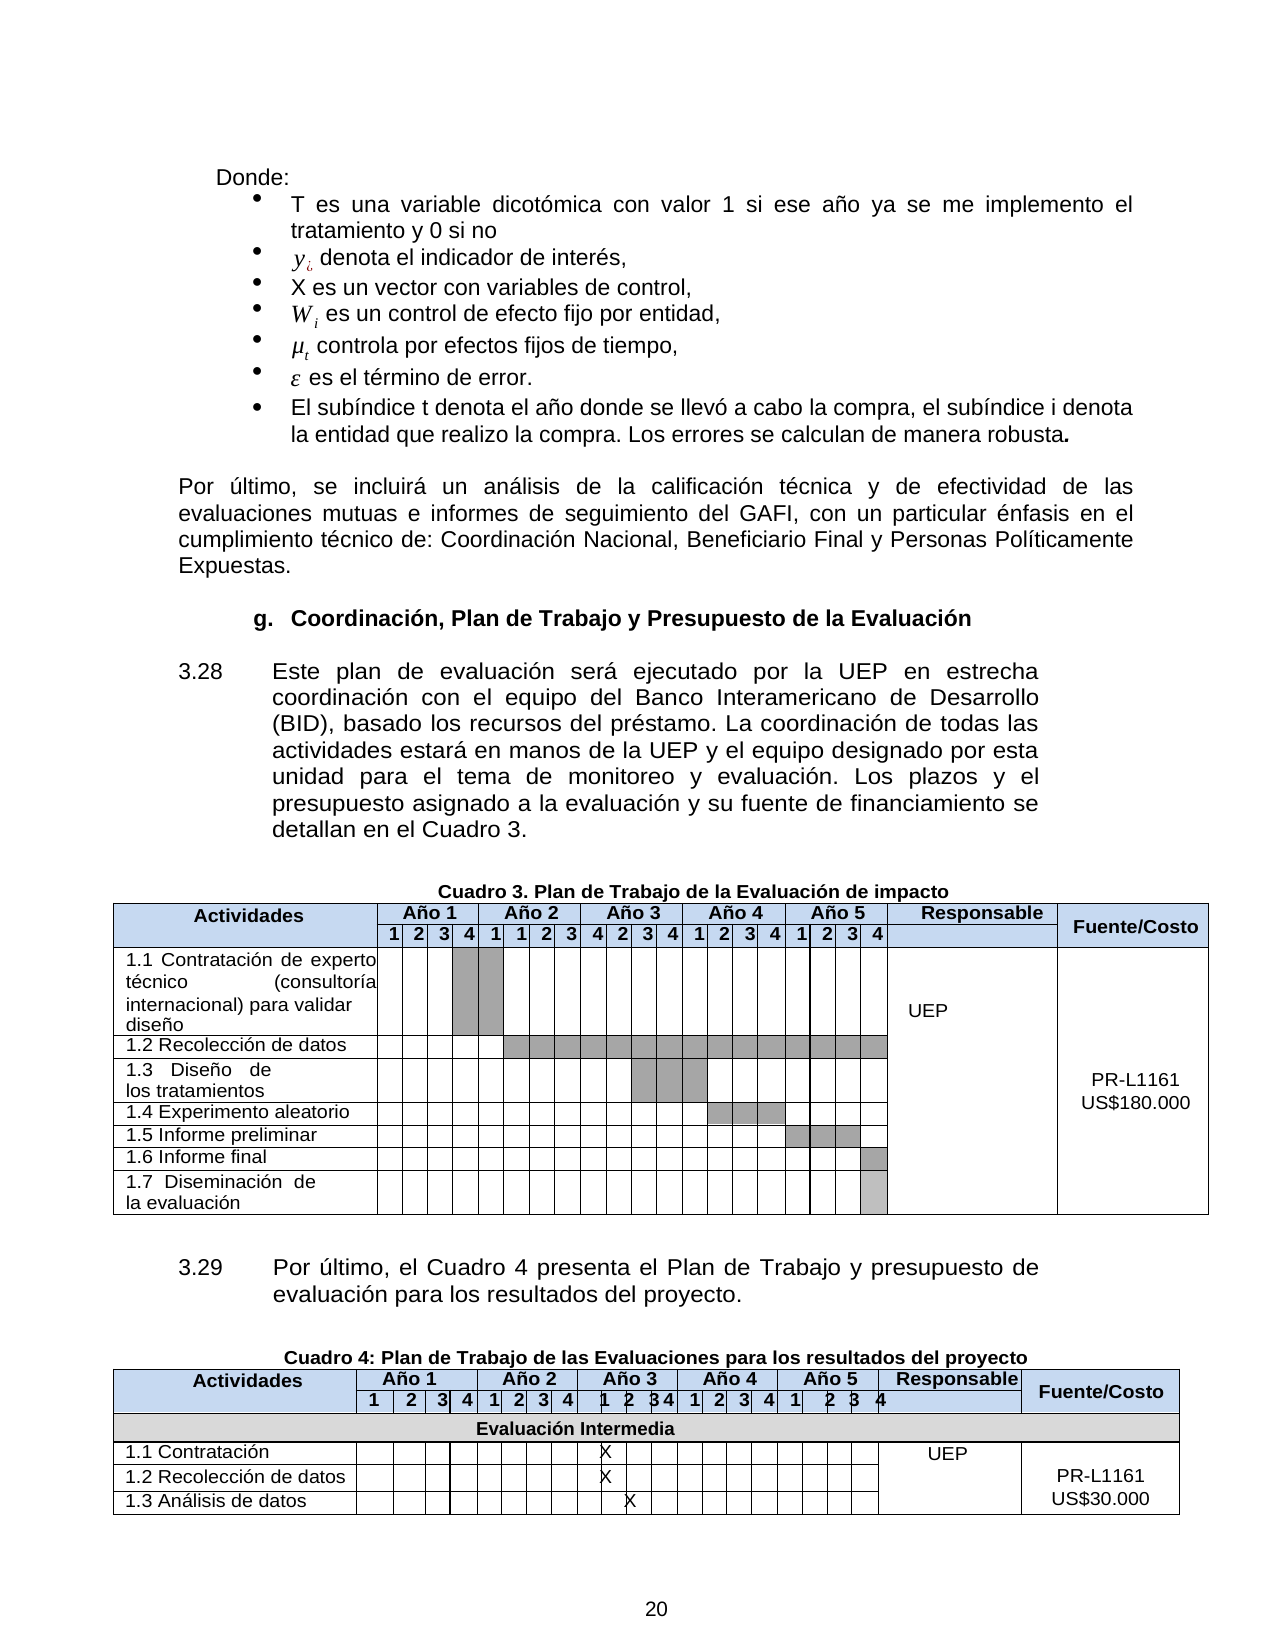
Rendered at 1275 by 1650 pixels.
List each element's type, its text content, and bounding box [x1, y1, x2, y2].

table_cell [403, 1059, 427, 1102]
table_cell 3 [428, 925, 452, 947]
table_cell [632, 1148, 656, 1170]
table_cell [453, 1171, 478, 1214]
table_cell [828, 1443, 851, 1464]
table_cell [803, 1443, 827, 1464]
table_cell [657, 1171, 682, 1214]
list X es un vector con variables de control, [253, 274, 1134, 300]
table_header Año 4 [678, 1370, 777, 1390]
table_cell [683, 1171, 707, 1214]
table_cell [786, 1059, 809, 1102]
table_cell [504, 1126, 529, 1147]
table_cell [836, 1036, 860, 1058]
table_cell [453, 948, 478, 1035]
table_cell [428, 1126, 452, 1147]
table_cell [703, 1443, 726, 1464]
table_cell [479, 948, 503, 1035]
table_cell 1.5 Informe preliminar [114, 1126, 377, 1147]
table_cell UEP [888, 948, 1057, 1214]
table_cell [786, 1103, 809, 1124]
table_cell 1.2 Recolección de datos [114, 1465, 356, 1491]
table_cell [555, 1148, 580, 1170]
table_cell [555, 948, 580, 1035]
table_cell [861, 1126, 887, 1147]
table_cell [632, 1036, 656, 1058]
table_cell 1.6 Informe final [114, 1148, 377, 1170]
table_cell 3 [632, 925, 656, 947]
table_cell [733, 1059, 757, 1102]
table_cell [426, 1492, 449, 1513]
table_header Año 4 [683, 904, 785, 924]
table_cell [652, 1465, 677, 1491]
table_cell [852, 1443, 878, 1464]
table_cell 3 [627, 1391, 651, 1412]
table_cell [778, 1492, 802, 1513]
table_cell [428, 1148, 452, 1170]
table_cell 4 [752, 1391, 777, 1412]
table_cell [708, 1059, 732, 1102]
table_cell 3 [527, 1391, 551, 1412]
table_cell [478, 1492, 501, 1513]
table_cell [479, 1059, 503, 1102]
table_header Año 2 [479, 904, 580, 924]
table_cell 3 [727, 1391, 751, 1412]
table_cell [861, 1103, 887, 1124]
table_cell [727, 1465, 751, 1491]
table_cell 2 [403, 925, 427, 947]
table_cell [479, 1036, 503, 1058]
table_cell [657, 1148, 682, 1170]
table_cell [555, 1036, 580, 1058]
table_cell 3 [426, 1391, 449, 1412]
table_cell X [578, 1443, 601, 1464]
table_cell [530, 1103, 554, 1124]
table_cell [357, 1465, 393, 1491]
table_cell 4 [852, 1391, 878, 1412]
list denota el indicador de interés, [253, 243, 1134, 274]
table_cell [451, 1443, 477, 1464]
table_cell [708, 1103, 732, 1124]
table_cell [657, 1103, 682, 1124]
table_cell [828, 1465, 851, 1491]
table_cell [530, 1036, 554, 1058]
table_cell [811, 1171, 835, 1214]
table_cell 2 [703, 1391, 726, 1412]
table_cell 2 [708, 925, 732, 947]
list Por último, el Cuadro 4 presenta el Plan de Trabajo y presupuesto de evaluación para los resultados del proyecto. [178, 1254, 1040, 1307]
table_cell [861, 1171, 887, 1214]
table_cell [758, 1103, 785, 1124]
table_header Año 5 [786, 904, 887, 924]
table_cell [504, 948, 529, 1035]
table_cell [426, 1465, 449, 1491]
table_cell [581, 948, 606, 1035]
table_cell [632, 1171, 656, 1214]
table_cell 2 [394, 1391, 425, 1412]
table_cell 1.2 Recolección de datos [114, 1036, 377, 1058]
table_cell [607, 1036, 631, 1058]
table_header Responsable [879, 1370, 1021, 1390]
table_cell [502, 1443, 526, 1464]
table_cell [479, 1103, 503, 1124]
table_cell [758, 948, 785, 1035]
table_cell 1.4 Experimento aleatorio [114, 1103, 377, 1124]
table_cell [708, 1126, 732, 1147]
table_cell 1 [683, 925, 707, 947]
table_cell [803, 1492, 827, 1513]
table_cell 1.1 Contratación de experto técnico (consultoría internacional) para validar diseño [114, 948, 377, 1035]
table_cell [683, 1036, 707, 1058]
table_cell [888, 925, 1057, 947]
table_cell [727, 1492, 751, 1513]
table_cell [879, 1391, 1021, 1412]
table_cell X [578, 1465, 601, 1491]
table_cell [627, 1492, 651, 1513]
table_cell [733, 1171, 757, 1214]
table_cell [678, 1465, 702, 1491]
table_cell [683, 1059, 707, 1102]
table_cell [786, 1171, 809, 1214]
table_cell [552, 1465, 577, 1491]
table_cell 1 [504, 925, 529, 947]
table_cell 1.3 Análisis de datos [114, 1492, 356, 1513]
table_cell [552, 1492, 577, 1513]
table_cell [678, 1443, 702, 1464]
table_cell [836, 948, 860, 1035]
table_cell [504, 1036, 529, 1058]
table_cell 1 [479, 925, 503, 947]
table_cell [657, 948, 682, 1035]
table_cell 4 [657, 925, 682, 947]
table_cell [811, 1059, 835, 1102]
table_cell [451, 1492, 477, 1513]
table_cell [394, 1465, 425, 1491]
table_cell [530, 948, 554, 1035]
table_cell [453, 1036, 478, 1058]
table_cell [504, 1171, 529, 1214]
table_cell [758, 1171, 785, 1214]
table_cell 1 [778, 1391, 802, 1412]
table_cell [836, 1171, 860, 1214]
table_cell [403, 1126, 427, 1147]
table_cell [426, 1443, 449, 1464]
table_cell 1 [357, 1391, 393, 1412]
table_cell [627, 1443, 651, 1464]
table_cell 4 [552, 1391, 577, 1412]
table_cell 4 [453, 925, 478, 947]
table_cell [786, 1036, 809, 1058]
table_cell [581, 1103, 606, 1124]
table_cell [378, 1059, 402, 1102]
table_cell [527, 1465, 551, 1491]
table_cell [504, 1059, 529, 1102]
table_cell [555, 1171, 580, 1214]
table_cell [652, 1443, 677, 1464]
table_cell [504, 1148, 529, 1170]
table_cell [703, 1465, 726, 1491]
list Este plan de evaluación será ejecutado por la UEP en estrecha coordinación con el equipo del Banco Interamericano de Desarrollo (BID), basado los recursos del préstamo. La coordinación de todas las actividades estará en manos de la UEP y el equipo designado por esta unidad para el tema de monitoreo y evaluación. Los plazos y el presupuesto asignado a la evaluación y su fuente de financiamiento se detallan en el Cuadro 3. [178, 658, 1040, 842]
table_cell [811, 1126, 835, 1147]
table_cell 1 [786, 925, 809, 947]
table_cell [703, 1492, 726, 1513]
table_cell [607, 1148, 631, 1170]
table_cell [607, 1126, 631, 1147]
table_header Año 3 [578, 1370, 677, 1390]
table_cell 3 [555, 925, 580, 947]
table_cell [378, 1171, 402, 1214]
table_cell [786, 1148, 809, 1170]
table_cell [607, 1059, 631, 1102]
table_cell [578, 1492, 601, 1513]
text Cuadro 3. Plan de Trabajo de la Evaluación de impacto [253, 881, 1134, 902]
table_cell [607, 1171, 631, 1214]
table_cell [530, 1126, 554, 1147]
table_cell [581, 1148, 606, 1170]
table_cell [394, 1492, 425, 1513]
table_cell [403, 1036, 427, 1058]
table_cell [632, 948, 656, 1035]
table_cell [708, 948, 732, 1035]
table_cell [530, 1171, 554, 1214]
list T es una variable dicotómica con valor 1 si ese año ya se me implemento el tratamiento y 0 si no [253, 191, 1134, 243]
table_cell Evaluación Intermedia [114, 1414, 1179, 1441]
table_cell [778, 1465, 802, 1491]
table_cell [733, 1148, 757, 1170]
table_cell [378, 1126, 402, 1147]
table_cell 4 [652, 1391, 677, 1412]
table_cell PR-L1161 US$30.000 [1022, 1443, 1179, 1513]
table_cell [602, 1465, 626, 1491]
text Cuadro 4: Plan de Trabajo de las Evaluaciones para los resultados del proyecto [178, 1347, 1134, 1368]
table_cell [828, 1492, 851, 1513]
table_cell [403, 1148, 427, 1170]
table_cell [530, 1148, 554, 1170]
table_cell [502, 1492, 526, 1513]
table_cell 4 [758, 925, 785, 947]
table_cell [394, 1443, 425, 1464]
table_cell [836, 1148, 860, 1170]
text Donde: [216, 164, 1134, 191]
table_cell [708, 1171, 732, 1214]
table_cell [378, 1036, 402, 1058]
table_cell [657, 1036, 682, 1058]
table_cell [683, 1126, 707, 1147]
table_cell [632, 1103, 656, 1124]
table_cell [428, 1059, 452, 1102]
table_cell 1 [478, 1391, 501, 1412]
table_cell 2 [602, 1391, 626, 1412]
table_cell [428, 1103, 452, 1124]
subtitle El subíndice t denota el año donde se llevó a cabo la compra, el subíndice i denota la entidad que realizo la compra. Los errores se calculan de manera robusta. [253, 394, 1134, 447]
table_cell [758, 1059, 785, 1102]
table_cell [530, 1059, 554, 1102]
table_cell 4 [861, 925, 887, 947]
table_cell [527, 1492, 551, 1513]
table_cell [555, 1103, 580, 1124]
table_header Actividades [114, 904, 377, 947]
table_cell [786, 1126, 809, 1147]
table_cell 4 [451, 1391, 477, 1412]
table_header Fuente/Costo [1058, 904, 1208, 947]
table_cell [733, 1126, 757, 1147]
table_header Responsable [888, 904, 1057, 924]
table_cell [378, 1103, 402, 1124]
table_header Año 5 [778, 1370, 878, 1390]
table_cell [752, 1492, 777, 1513]
table_cell [811, 948, 835, 1035]
table_cell [861, 1059, 887, 1102]
table_cell [811, 1036, 835, 1058]
table_cell [357, 1492, 393, 1513]
table_cell PR-L1161 US$180.000 [1058, 948, 1208, 1214]
table_cell [555, 1126, 580, 1147]
table_cell [607, 948, 631, 1035]
table_cell [453, 1103, 478, 1124]
table_cell [602, 1443, 626, 1464]
table_cell [803, 1465, 827, 1491]
table_cell 3 [828, 1391, 851, 1412]
table_cell [378, 948, 402, 1035]
table_cell [555, 1059, 580, 1102]
table_cell [428, 948, 452, 1035]
table_cell [479, 1126, 503, 1147]
table_cell [861, 1148, 887, 1170]
table_cell [708, 1036, 732, 1058]
table_cell 3 [836, 925, 860, 947]
table_cell [752, 1465, 777, 1491]
table_cell [683, 1148, 707, 1170]
table_cell [581, 1171, 606, 1214]
list es un control de efecto fijo por entidad, [253, 300, 1134, 332]
table_cell [678, 1492, 702, 1513]
table_cell [527, 1443, 551, 1464]
table_cell [581, 1059, 606, 1102]
table_header Año 1 [378, 904, 478, 924]
table_cell [758, 1036, 785, 1058]
table_cell [552, 1443, 577, 1464]
table_cell [428, 1171, 452, 1214]
table_header Año 3 [581, 904, 682, 924]
table_cell [733, 1103, 757, 1124]
table_cell 2 [502, 1391, 526, 1412]
table_cell [478, 1465, 501, 1491]
table_cell 1 [378, 925, 402, 947]
text Por último, se incluirá un análisis de la calificación técnica y de efectividad de las evaluaciones mutuas e informes de seguimiento del GAFI, con un particular énfasis en el cumplimiento técnico de: Coordinación Nacional, Beneficiario Final y Personas Políticamente Expuestas. [178, 473, 1134, 579]
table_cell [733, 1036, 757, 1058]
table_header Año 1 [357, 1370, 477, 1390]
table_cell 2 [803, 1391, 827, 1412]
table_cell 1.3 Diseño de los tratamientos [114, 1059, 377, 1102]
table_cell 1 [578, 1391, 601, 1412]
table_cell [502, 1465, 526, 1491]
table_cell [657, 1059, 682, 1102]
table_cell 1.1 Contratación [114, 1443, 356, 1464]
table_cell [403, 1171, 427, 1214]
table_cell [403, 948, 427, 1035]
table_cell [632, 1126, 656, 1147]
list es el término de error. [253, 364, 1134, 394]
table_cell [479, 1148, 503, 1170]
table_cell [752, 1443, 777, 1464]
table_header Año 2 [478, 1370, 577, 1390]
list controla por efectos fijos de tiempo, [253, 332, 1134, 364]
table_cell 1 [678, 1391, 702, 1412]
table_cell 1.7 Diseminación de la evaluación [114, 1171, 377, 1214]
table_cell [453, 1126, 478, 1147]
table_cell [627, 1465, 651, 1491]
table_cell [683, 1103, 707, 1124]
table_cell [632, 1059, 656, 1102]
table_cell [836, 1103, 860, 1124]
table_header Fuente/Costo [1022, 1370, 1179, 1412]
table_cell [378, 1148, 402, 1170]
table_cell [478, 1443, 501, 1464]
table_cell [758, 1126, 785, 1147]
table_cell [652, 1492, 677, 1513]
table_cell [607, 1103, 631, 1124]
table_cell [758, 1148, 785, 1170]
table_cell [778, 1443, 802, 1464]
table_cell 2 [607, 925, 631, 947]
table_cell 3 [733, 925, 757, 947]
table_cell [733, 948, 757, 1035]
table_cell [657, 1126, 682, 1147]
table_cell [451, 1465, 477, 1491]
table_cell 2 [530, 925, 554, 947]
table_cell [861, 948, 887, 1035]
table_cell [479, 1171, 503, 1214]
table_cell [811, 1103, 835, 1124]
table_cell [852, 1492, 878, 1513]
table_cell [708, 1148, 732, 1170]
table_cell UEP [879, 1443, 1021, 1513]
table_cell [683, 948, 707, 1035]
table_cell [581, 1126, 606, 1147]
table_cell [453, 1059, 478, 1102]
table_header Actividades [114, 1370, 356, 1412]
table_cell [357, 1443, 393, 1464]
table_cell [786, 948, 809, 1035]
table_cell 2 [811, 925, 835, 947]
table_cell X [602, 1492, 626, 1513]
table_cell [836, 1059, 860, 1102]
table_cell [504, 1103, 529, 1124]
table_cell [428, 1036, 452, 1058]
table_cell [727, 1443, 751, 1464]
table_cell [453, 1148, 478, 1170]
table_cell [811, 1148, 835, 1170]
list Coordinación, Plan de Trabajo y Presupuesto de la Evaluación [253, 605, 1134, 631]
table_cell 4 [581, 925, 606, 947]
table_cell [852, 1465, 878, 1491]
table_cell [861, 1036, 887, 1058]
table_cell [403, 1103, 427, 1124]
table_cell [581, 1036, 606, 1058]
table_cell [836, 1126, 860, 1147]
